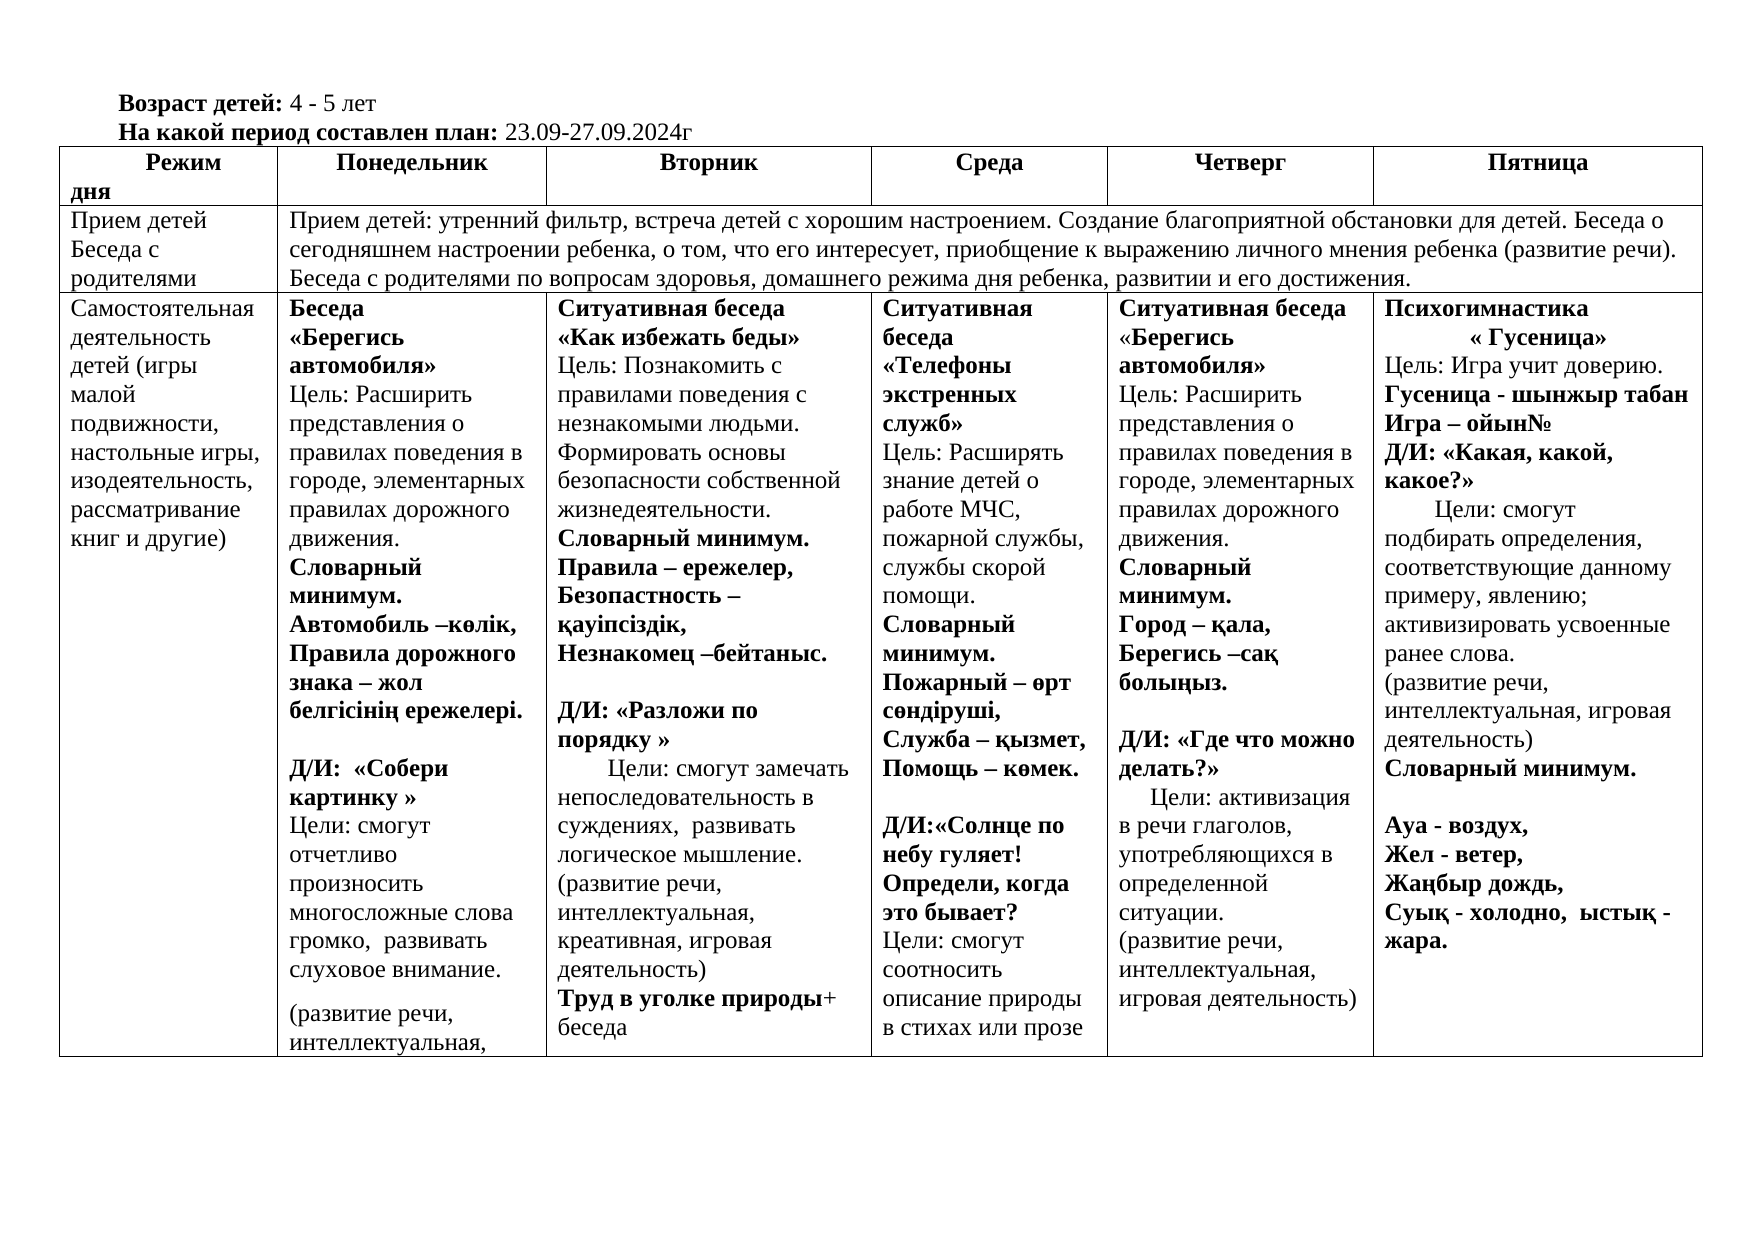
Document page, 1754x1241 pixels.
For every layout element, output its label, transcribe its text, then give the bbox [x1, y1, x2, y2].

text Возраст детей: 4 - 5 лет [118, 88, 1636, 117]
table_cell Прием детей Беседа с родителями [60, 206, 277, 292]
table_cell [1374, 293, 1702, 1056]
table_cell Прием детей: утренний фильтр, встреча детей с хорошим настроением. Создание благоприятной обстановки для детей. Беседа о сегодняшнем настроении ребенка, о том, что его интересует, приобщение к выражению личного мнения ребенка (развитие речи). Беседа с родителями по вопросам здоровья, домашнего режима дня ребенка, развитии и его достижения. [278, 206, 1702, 292]
table_header Режим дня [60, 147, 277, 204]
table_header Пятница [1374, 147, 1702, 204]
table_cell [1108, 293, 1373, 1056]
text На какой период составлен план: 23.09-27.09.2024г [118, 117, 1636, 146]
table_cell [547, 293, 871, 1056]
table_header Четверг [1108, 147, 1373, 204]
table_header Вторник [547, 147, 871, 204]
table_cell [872, 293, 1107, 1056]
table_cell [60, 293, 277, 1056]
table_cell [278, 293, 546, 1056]
table_header Понедельник [278, 147, 546, 204]
table_header Среда [872, 147, 1107, 204]
